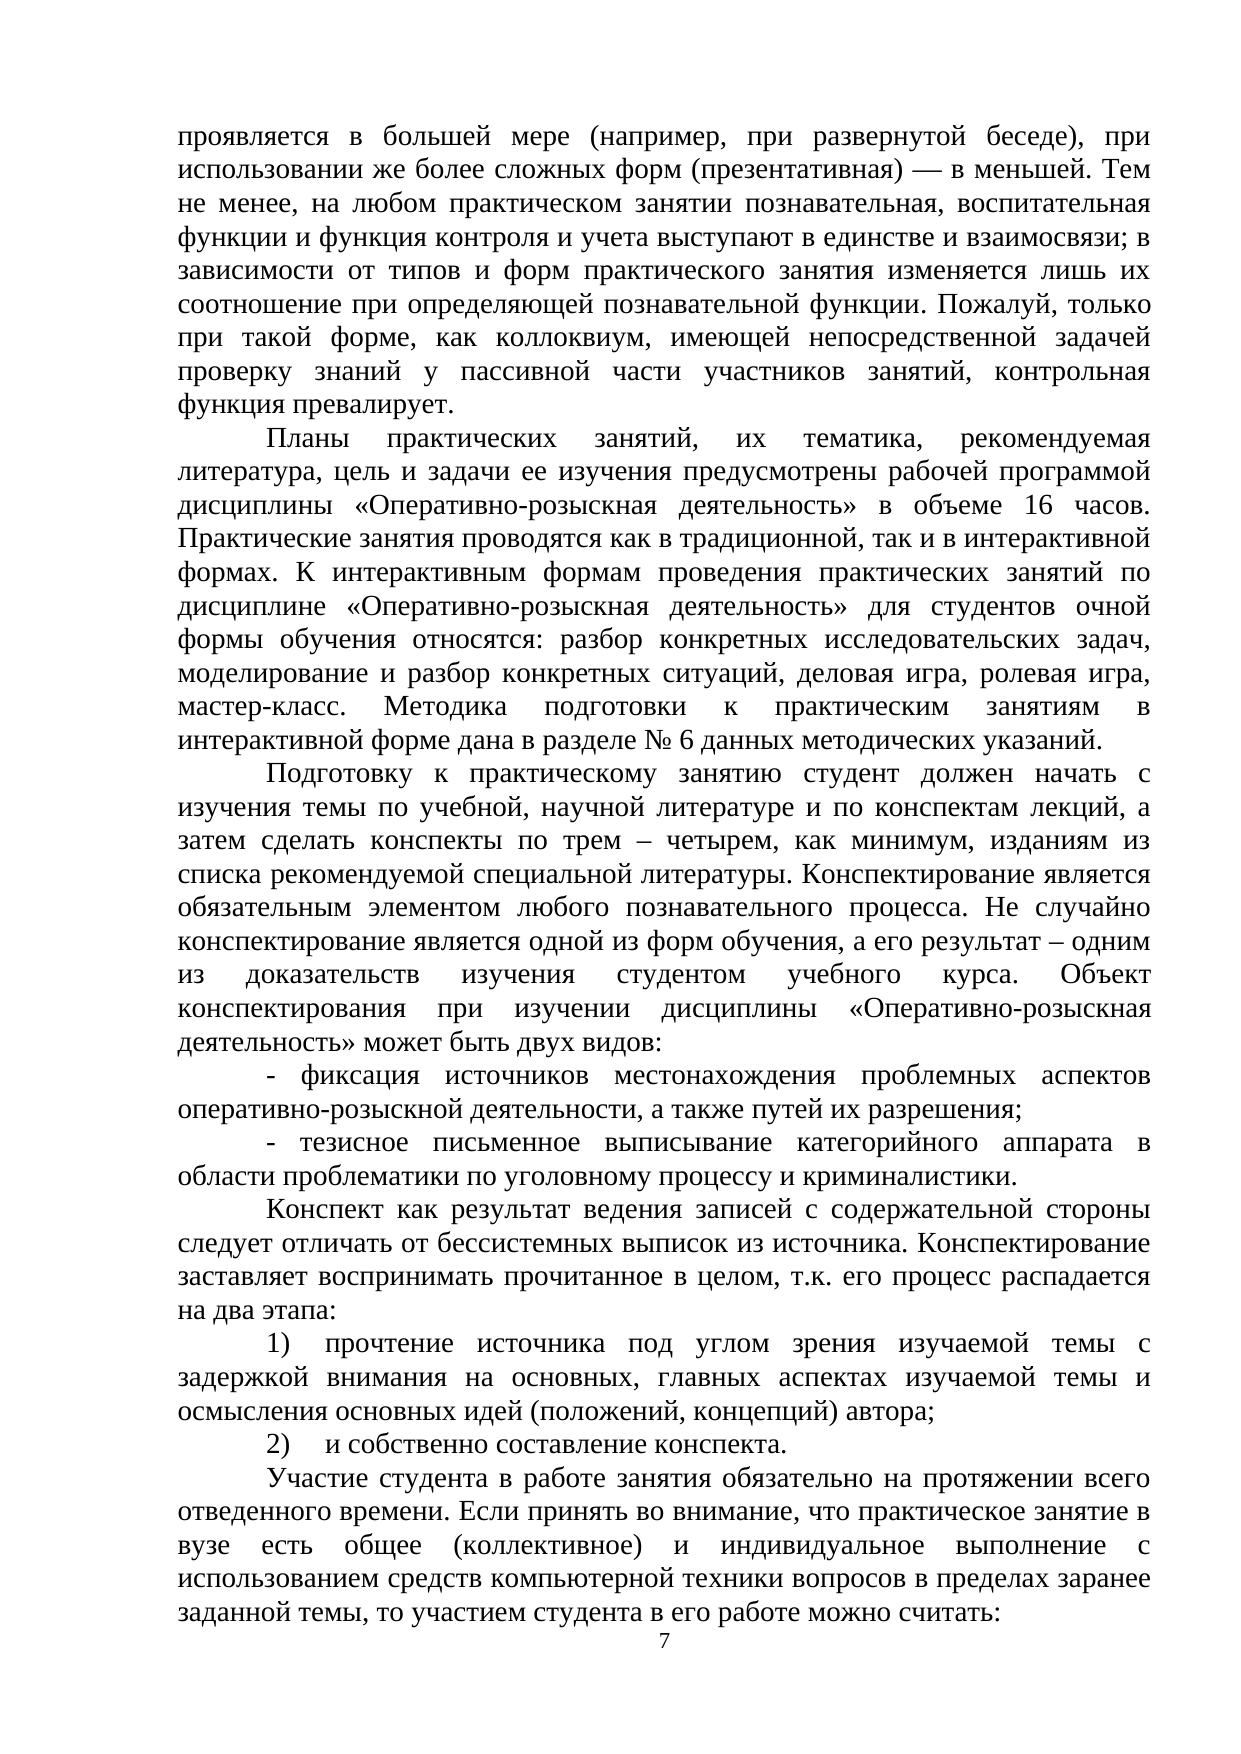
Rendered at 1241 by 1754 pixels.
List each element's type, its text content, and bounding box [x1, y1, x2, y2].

text Планы практических занятий, их тематика, рекомендуемая литература, цель и задачи ее изучения предусмотрены рабочей программой дисциплины «Оперативно-розыскная деятельность» в объеме 16 часов. Практические занятия проводятся как в традиционной, так и в интерактивной формах. К интерактивным формам проведения практических занятий по дисциплине «Оперативно-розыскная деятельность» для студентов очной формы обучения относятся: разбор конкретных исследовательских задач, моделирование и разбор конкретных ситуаций, деловая игра, ролевая игра, мастер-класс. Методика подготовки к практическим занятиям в интерактивной форме дана в разделе № 6 данных методических указаний. [177, 420, 1152, 755]
text - тезисное письменное выписывание категорийного аппарата в области проблематики по уголовному процессу и криминалистики. [177, 1124, 1152, 1191]
text - фиксация источников местонахождения проблемных аспектов оперативно-розыскной деятельности, а также путей их разрешения; [177, 1057, 1152, 1124]
text Конспект как результат ведения записей с содержательной стороны следует отличать от бессистемных выписок из источника. Конспектирование заставляет воспринимать прочитанное в целом, т.к. его процесс распадается на два этапа: [177, 1191, 1152, 1326]
list и собственно составление конспекта. [177, 1426, 1152, 1460]
text Участие студента в работе занятия обязательно на протяжении всего отведенного времени. Если принять во внимание, что практическое занятие в вузе есть общее (коллективное) и индивидуальное выполнение с использованием средств компьютерной техники вопросов в пределах заранее заданной темы, то участием студента в его работе можно считать: [177, 1460, 1152, 1627]
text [177, 118, 1152, 420]
list прочтение источника под углом зрения изучаемой темы с задержкой внимания на основных, главных аспектах изучаемой темы и осмысления основных идей (положений, концепций) автора; [177, 1326, 1152, 1426]
text Подготовку к практическому занятию студент должен начать с изучения темы по учебной, научной литературе и по конспектам лекций, а затем сделать конспекты по трем – четырем, как минимум, изданиям из списка рекомендуемой специальной литературы. Конспектирование является обязательным элементом любого познавательного процесса. Не случайно конспектирование является одной из форм обучения, а его результат – одним из доказательств изучения студентом учебного курса. Объект конспектирования при изучении дисциплины «Оперативно-розыскная деятельность» может быть двух видов: [177, 755, 1152, 1057]
